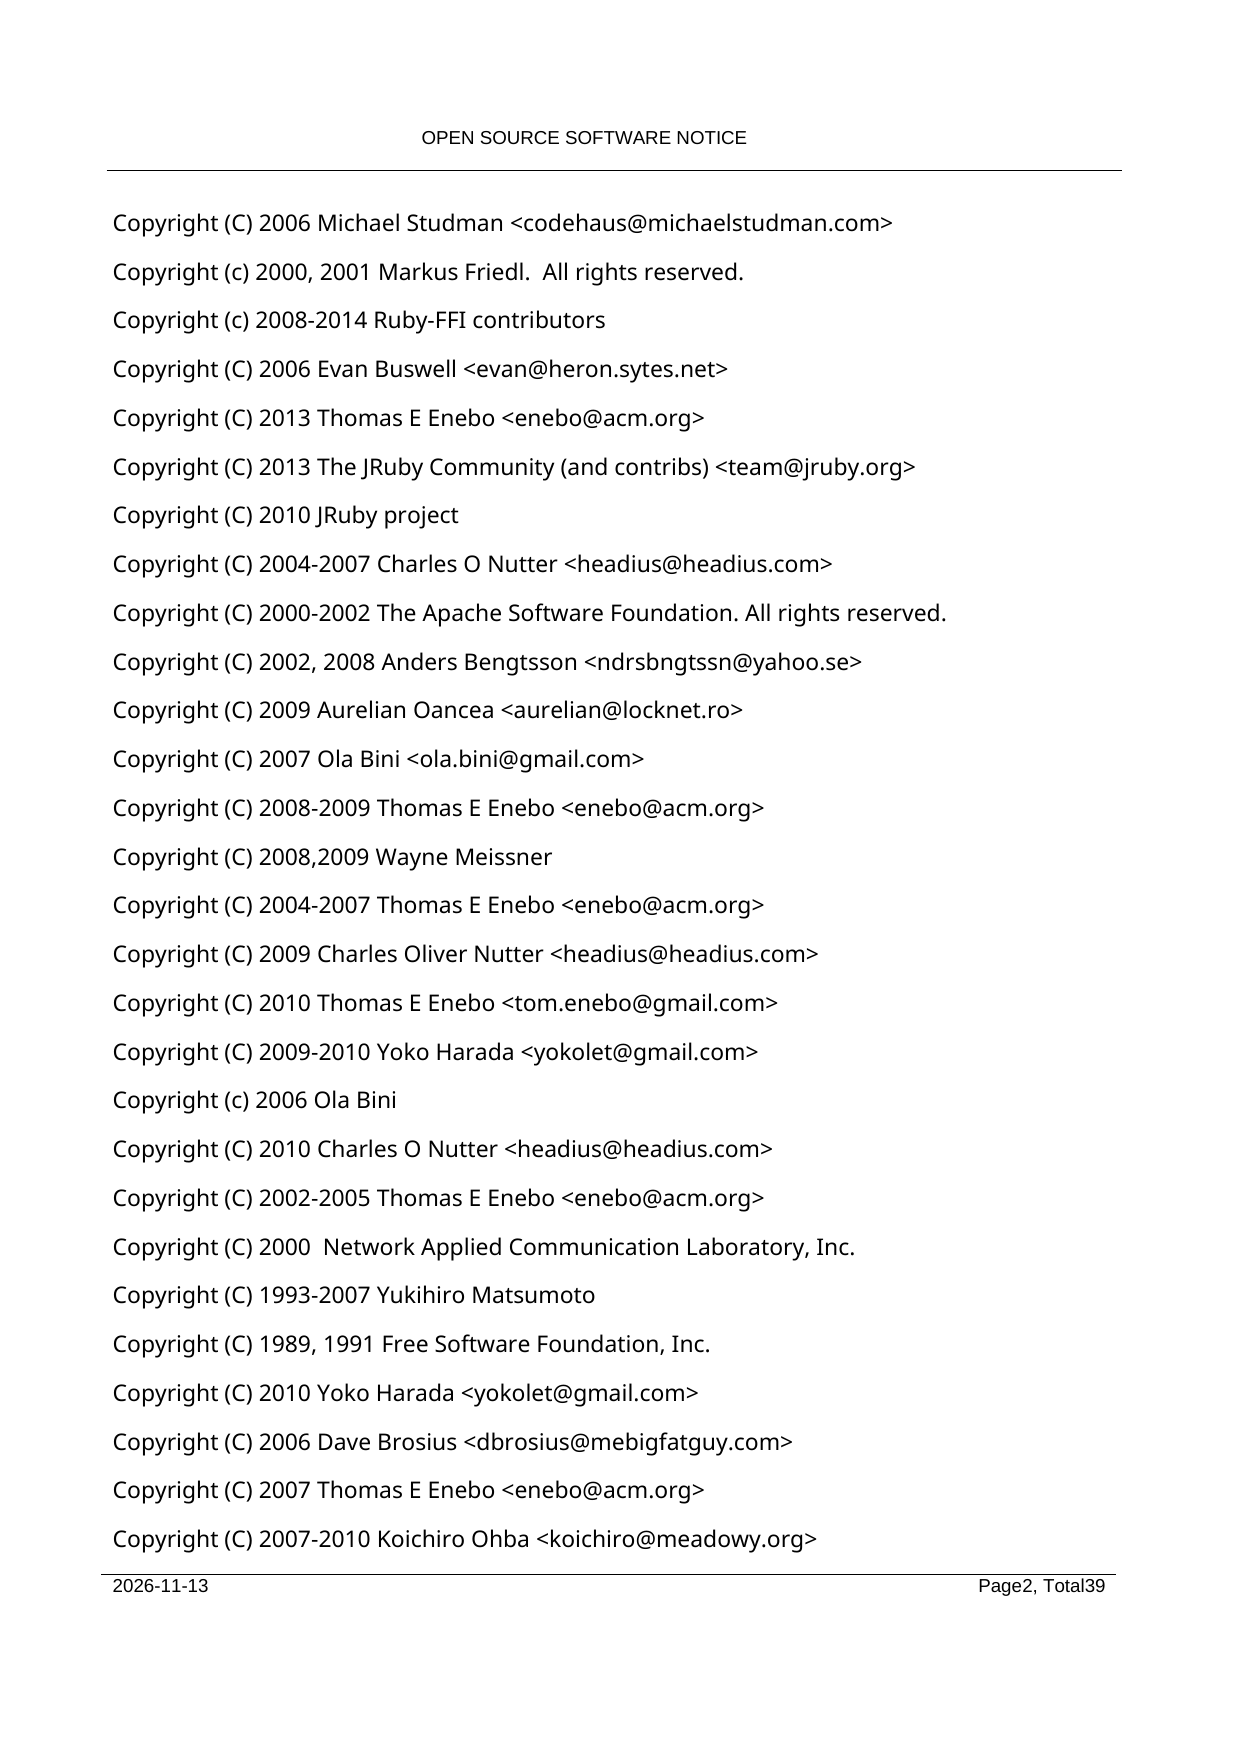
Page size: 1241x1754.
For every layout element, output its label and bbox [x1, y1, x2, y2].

text [112, 206, 1128, 1555]
